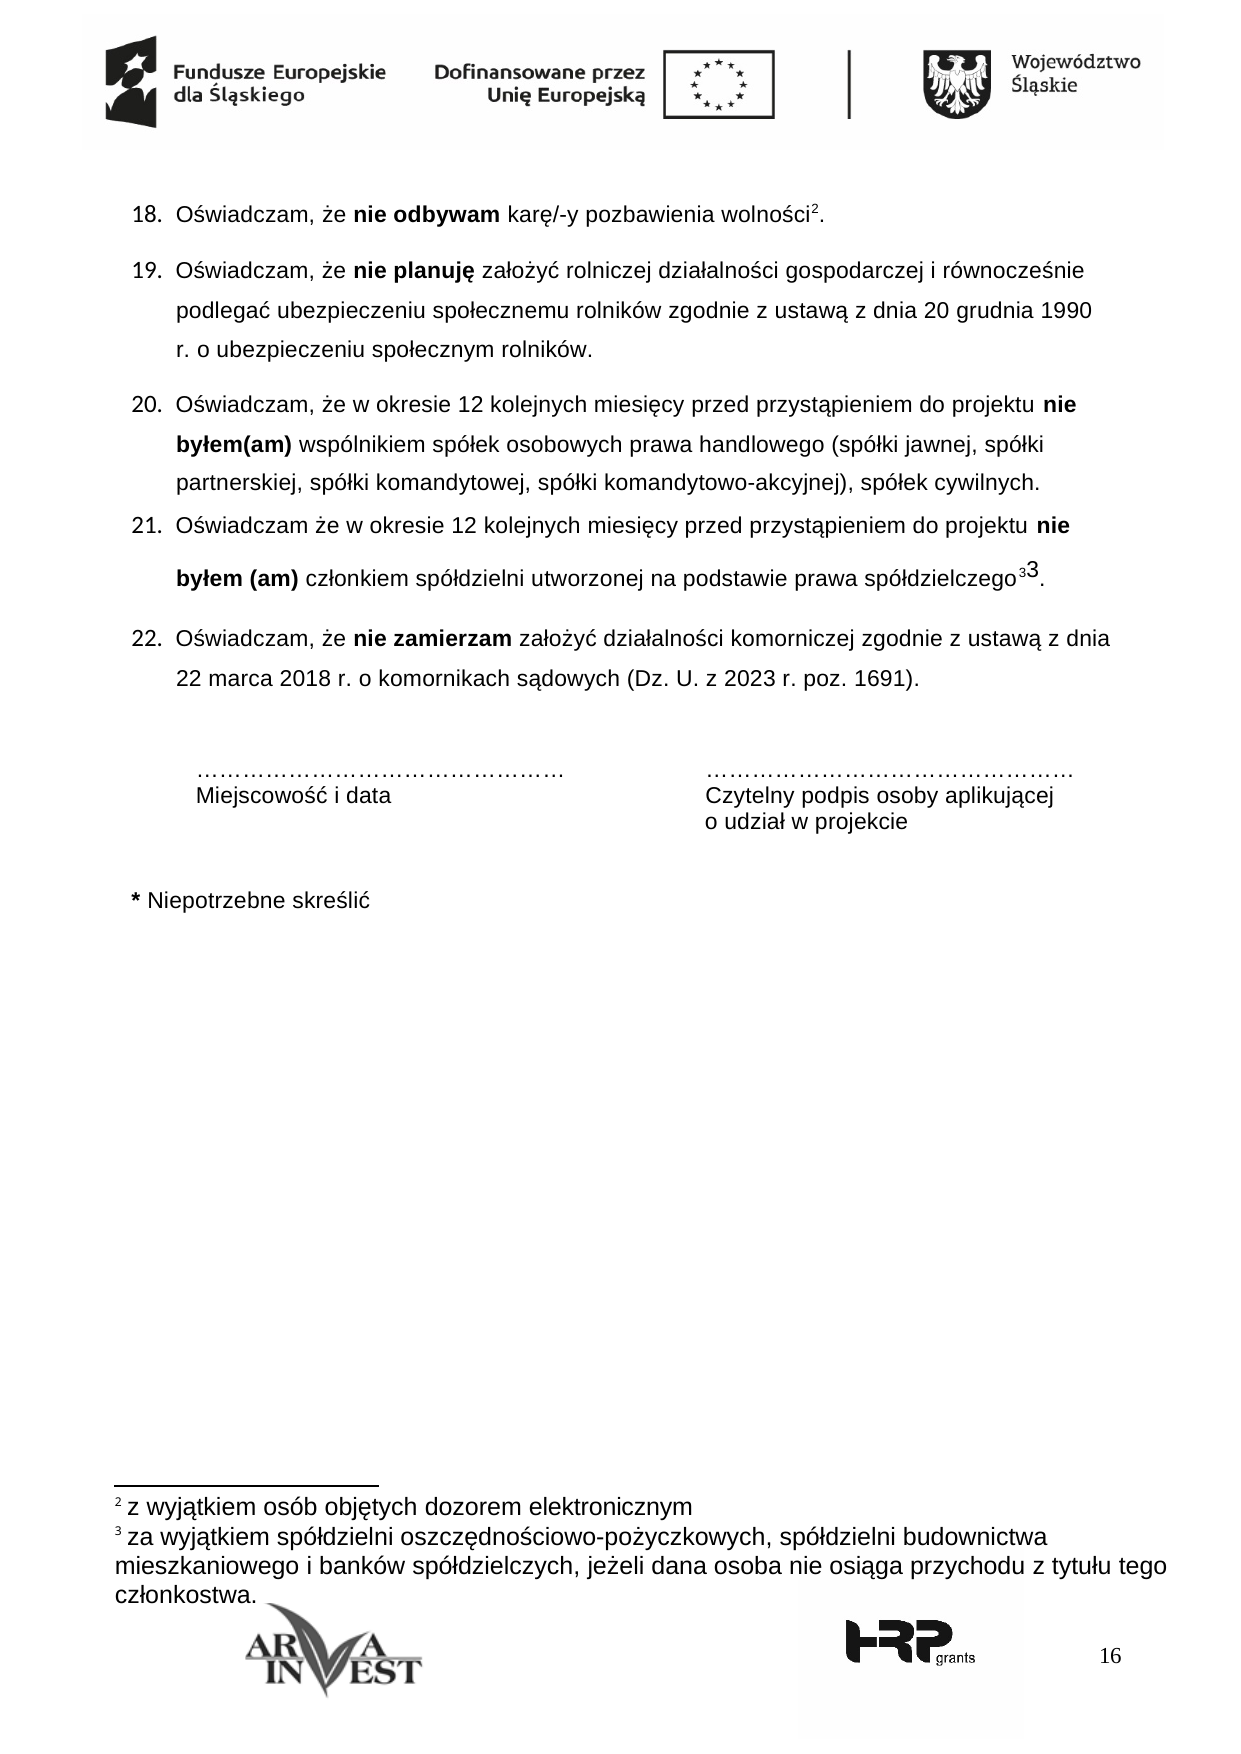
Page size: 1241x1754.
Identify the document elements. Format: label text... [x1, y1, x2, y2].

picture [245, 1603, 439, 1705]
list Oświadczam, że nie planuję założyć rolniczej działalności gospodarczej i równocześnie podlegać ubezpieczeniu społecznemu rolników zgodnie z ustawą z dnia 20 grudnia 1990 r. o ubezpieczeniu społecznym rolników. [131, 255, 1100, 362]
list Oświadczam, że nie odbywam karę/-y pozbawienia wolności. [131, 198, 1169, 228]
picture [81, 14, 1164, 150]
picture [797, 1546, 1025, 1739]
table_header ………………………………………… Czytelny podpis osoby aplikującej o udział w projekcie [623, 756, 1129, 835]
text * Niepotrzebne skreślić [131, 887, 1169, 914]
list Oświadczam, że w okresie 12 kolejnych miesięcy przed przystąpieniem do projektu nie byłem(am) wspólnikiem spółek osobowych prawa handlowego (spółki jawnej, spółki partnerskiej, spółki komandytowej, spółki komandytowo-akcyjnej), spółek cywilnych. [131, 388, 1142, 496]
list Oświadczam że w okresie 12 kolejnych miesięcy przed przystąpieniem do projektu nie byłem (am) członkiem spółdzielni utworzonej na podstawie prawa spółdzielczego3. [131, 509, 1103, 592]
list Oświadczam, że nie zamierzam założyć działalności komorniczej zgodnie z ustawą z dnia 22 marca 2018 r. o komornikach sądowych (Dz. U. z 2023 r. poz. 1691). [131, 622, 1143, 691]
table_header ………………………………………… Miejscowość i data [191, 756, 623, 835]
